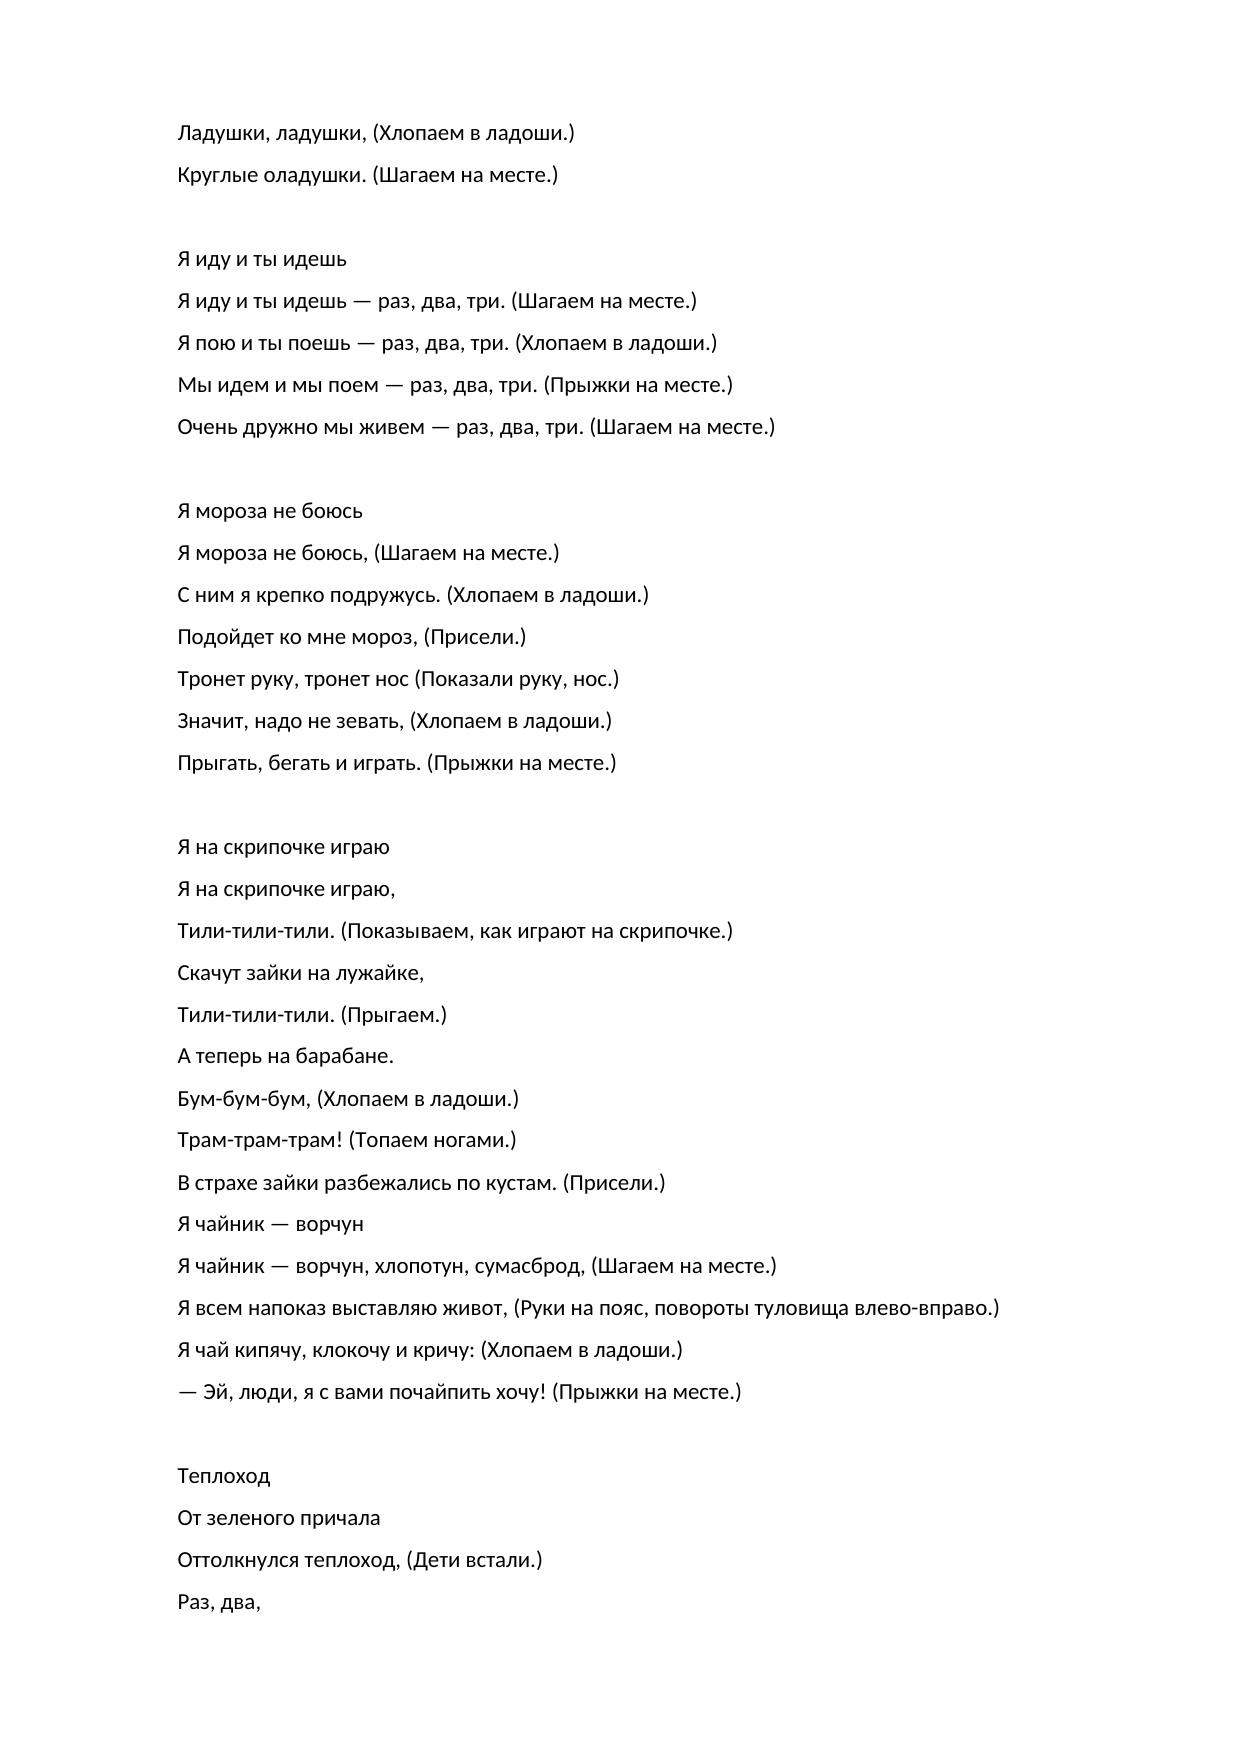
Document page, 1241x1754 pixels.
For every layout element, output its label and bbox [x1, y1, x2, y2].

text [177, 118, 1152, 1615]
